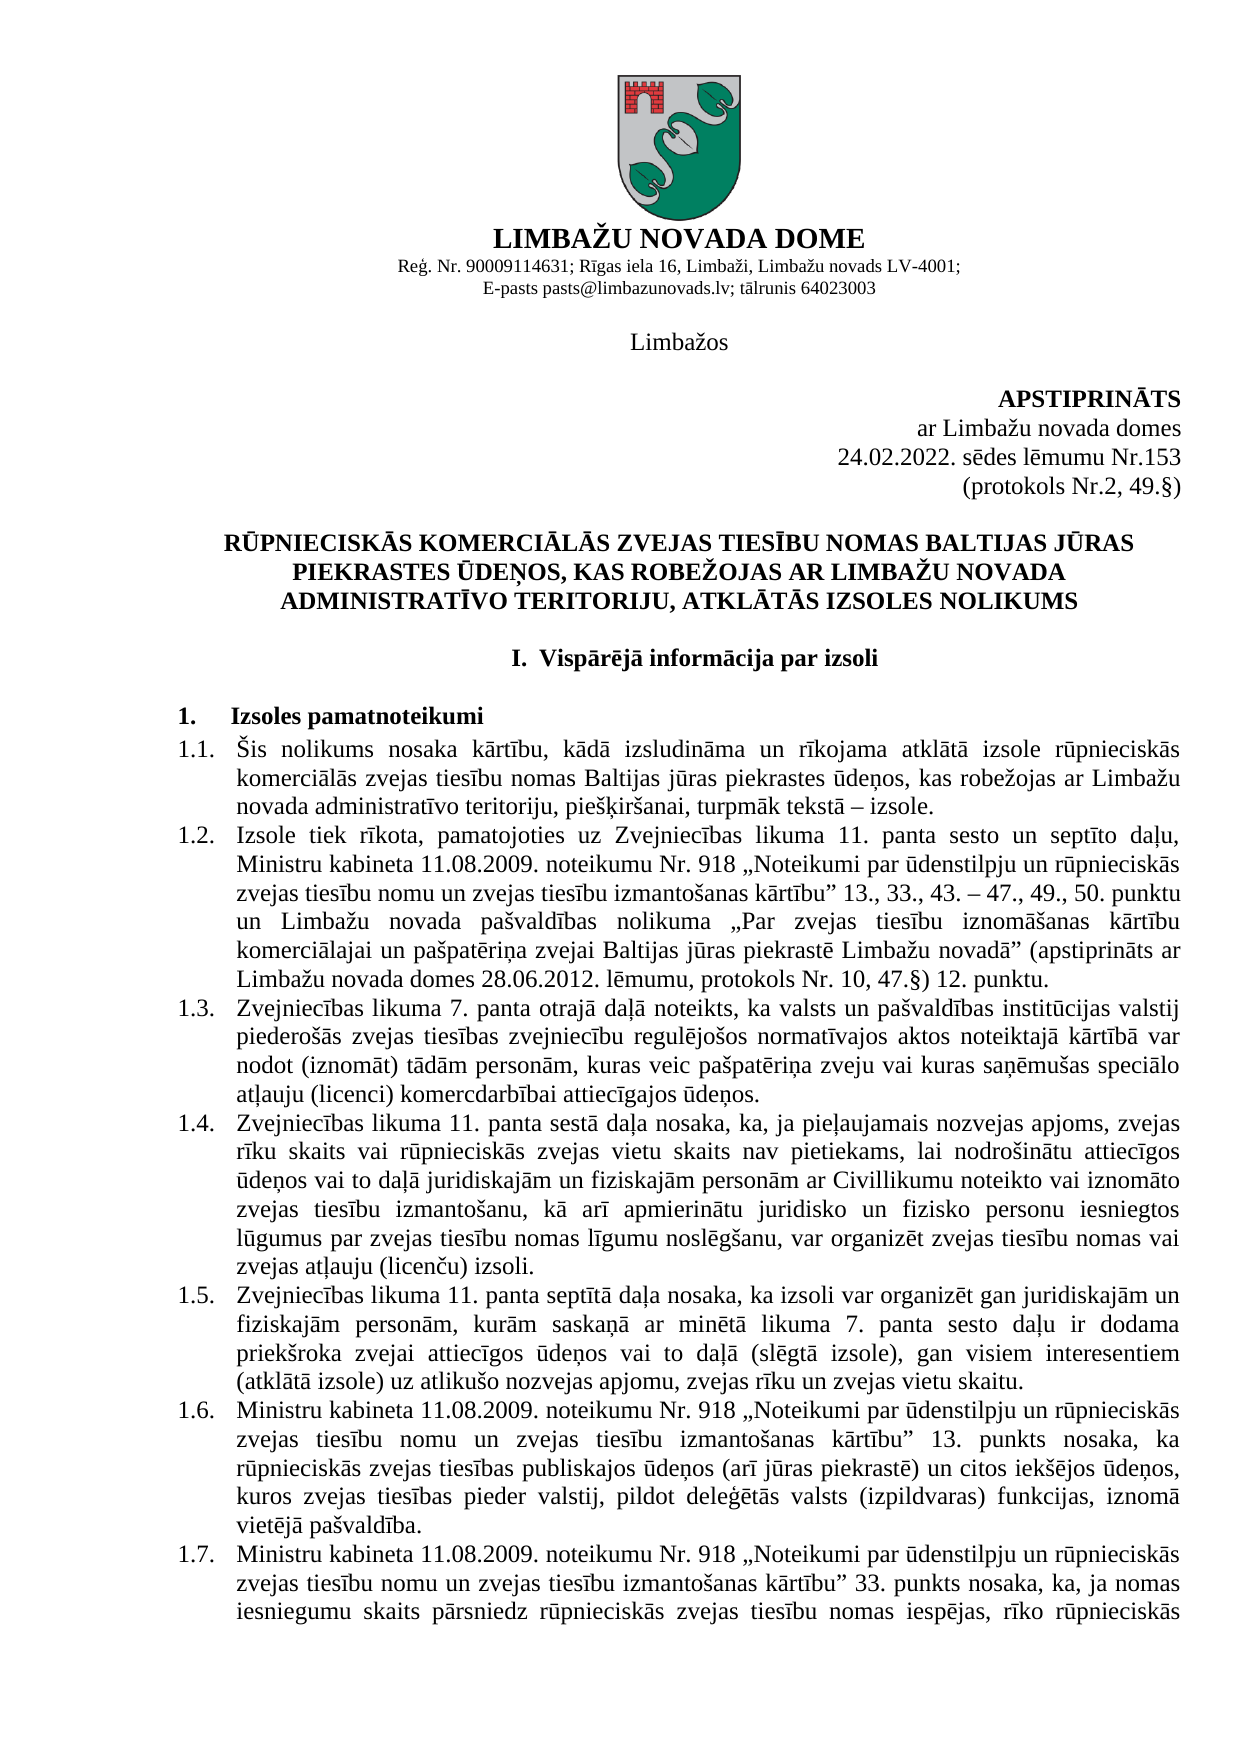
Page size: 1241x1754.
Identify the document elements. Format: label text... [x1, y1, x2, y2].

list Vispārējā informācija par izsoli [215, 643, 1181, 672]
text APSTIPRINĀTS [177, 384, 1181, 413]
text Rūpnieciskās Komerciālās zvejas tiesību nomas Baltijas jūras piekrastes ūdeņos, kas robežojas ar Limbažu novada administratīvo teritoriju, ATKLĀTĀS izsoles NOLIKUMS [177, 528, 1181, 614]
text ar Limbažu novada domes [177, 413, 1181, 442]
list Zvejniecības likuma 7. panta otrajā daļā noteikts, ka valsts un pašvaldības institūcijas valstij piederošās zvejas tiesības zvejniecību regulējošos normatīvajos aktos noteiktajā kārtībā var nodot (iznomāt) tādām personām, kuras veic pašpatēriņa zveju vai kuras saņēmušas speciālo atļauju (licenci) komercdarbībai attiecīgajos ūdeņos. [177, 993, 1181, 1108]
list Zvejniecības likuma 11. panta sestā daļa nosaka, ka, ja pieļaujamais nozvejas apjoms, zvejas rīku skaits vai rūpnieciskās zvejas vietu skaits nav pietiekams, lai nodrošinātu attiecīgos ūdeņos vai to daļā juridiskajām un fiziskajām personām ar Civillikumu noteikto vai iznomāto zvejas tiesību izmantošanu, kā arī apmierinātu juridisko un fizisko personu iesniegtos lūgumus par zvejas tiesību nomas līgumu noslēgšanu, var organizēt zvejas tiesību nomas vai zvejas atļauju (licenču) izsoli. [177, 1108, 1181, 1280]
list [177, 1539, 1181, 1625]
picture [616, 73, 743, 222]
list Izsoles pamatnoteikumi [177, 701, 1181, 729]
text 24.02.2022. sēdes lēmumu Nr.153 [177, 442, 1181, 471]
list Ministru kabineta 11.08.2009. noteikumu Nr. 918 „Noteikumi par ūdenstilpju un rūpnieciskās zvejas tiesību nomu un zvejas tiesību izmantošanas kārtību” 13. punkts nosaka, ka rūpnieciskās zvejas tiesības publiskajos ūdeņos (arī jūras piekrastē) un citos iekšējos ūdeņos, kuros zvejas tiesības pieder valstij, pildot deleģētās valsts (izpildvaras) funkcijas, iznomā vietējā pašvaldība. [177, 1395, 1181, 1539]
list Šis nolikums nosaka kārtību, kādā izsludināma un rīkojama atklātā izsole rūpnieciskās komerciālās zvejas tiesību nomas Baltijas jūras piekrastes ūdeņos, kas robežojas ar Limbažu novada administratīvo teritoriju, piešķiršanai, turpmāk tekstā – izsole. [177, 734, 1181, 820]
list Izsole tiek rīkota, pamatojoties uz Zvejniecības likuma 11. panta sesto un septīto daļu, Ministru kabineta 11.08.2009. noteikumu Nr. 918 „Noteikumi par ūdenstilpju un rūpnieciskās zvejas tiesību nomu un zvejas tiesību izmantošanas kārtību” 13., 33., 43. – 47., 49., 50. punktu un Limbažu novada pašvaldības nolikuma „Par zvejas tiesību iznomāšanas kārtību komerciālajai un pašpatēriņa zvejai Baltijas jūras piekrastē Limbažu novadā” (apstiprināts ar Limbažu novada domes 28.06.2012. lēmumu, protokols Nr. 10, 47.§) 12. punktu. [177, 820, 1181, 993]
text Limbažos [177, 327, 1181, 356]
text (protokols Nr.2, 49.§) [177, 471, 1181, 499]
list Zvejniecības likuma 11. panta septītā daļa nosaka, ka izsoli var organizēt gan juridiskajām un fiziskajām personām, kurām saskaņā ar minētā likuma 7. panta sesto daļu ir dodama priekšroka zvejai attiecīgos ūdeņos vai to daļā (slēgtā izsole), gan visiem interesentiem (atklātā izsole) uz atlikušo nozvejas apjomu, zvejas rīku un zvejas vietu skaitu. [177, 1280, 1181, 1395]
